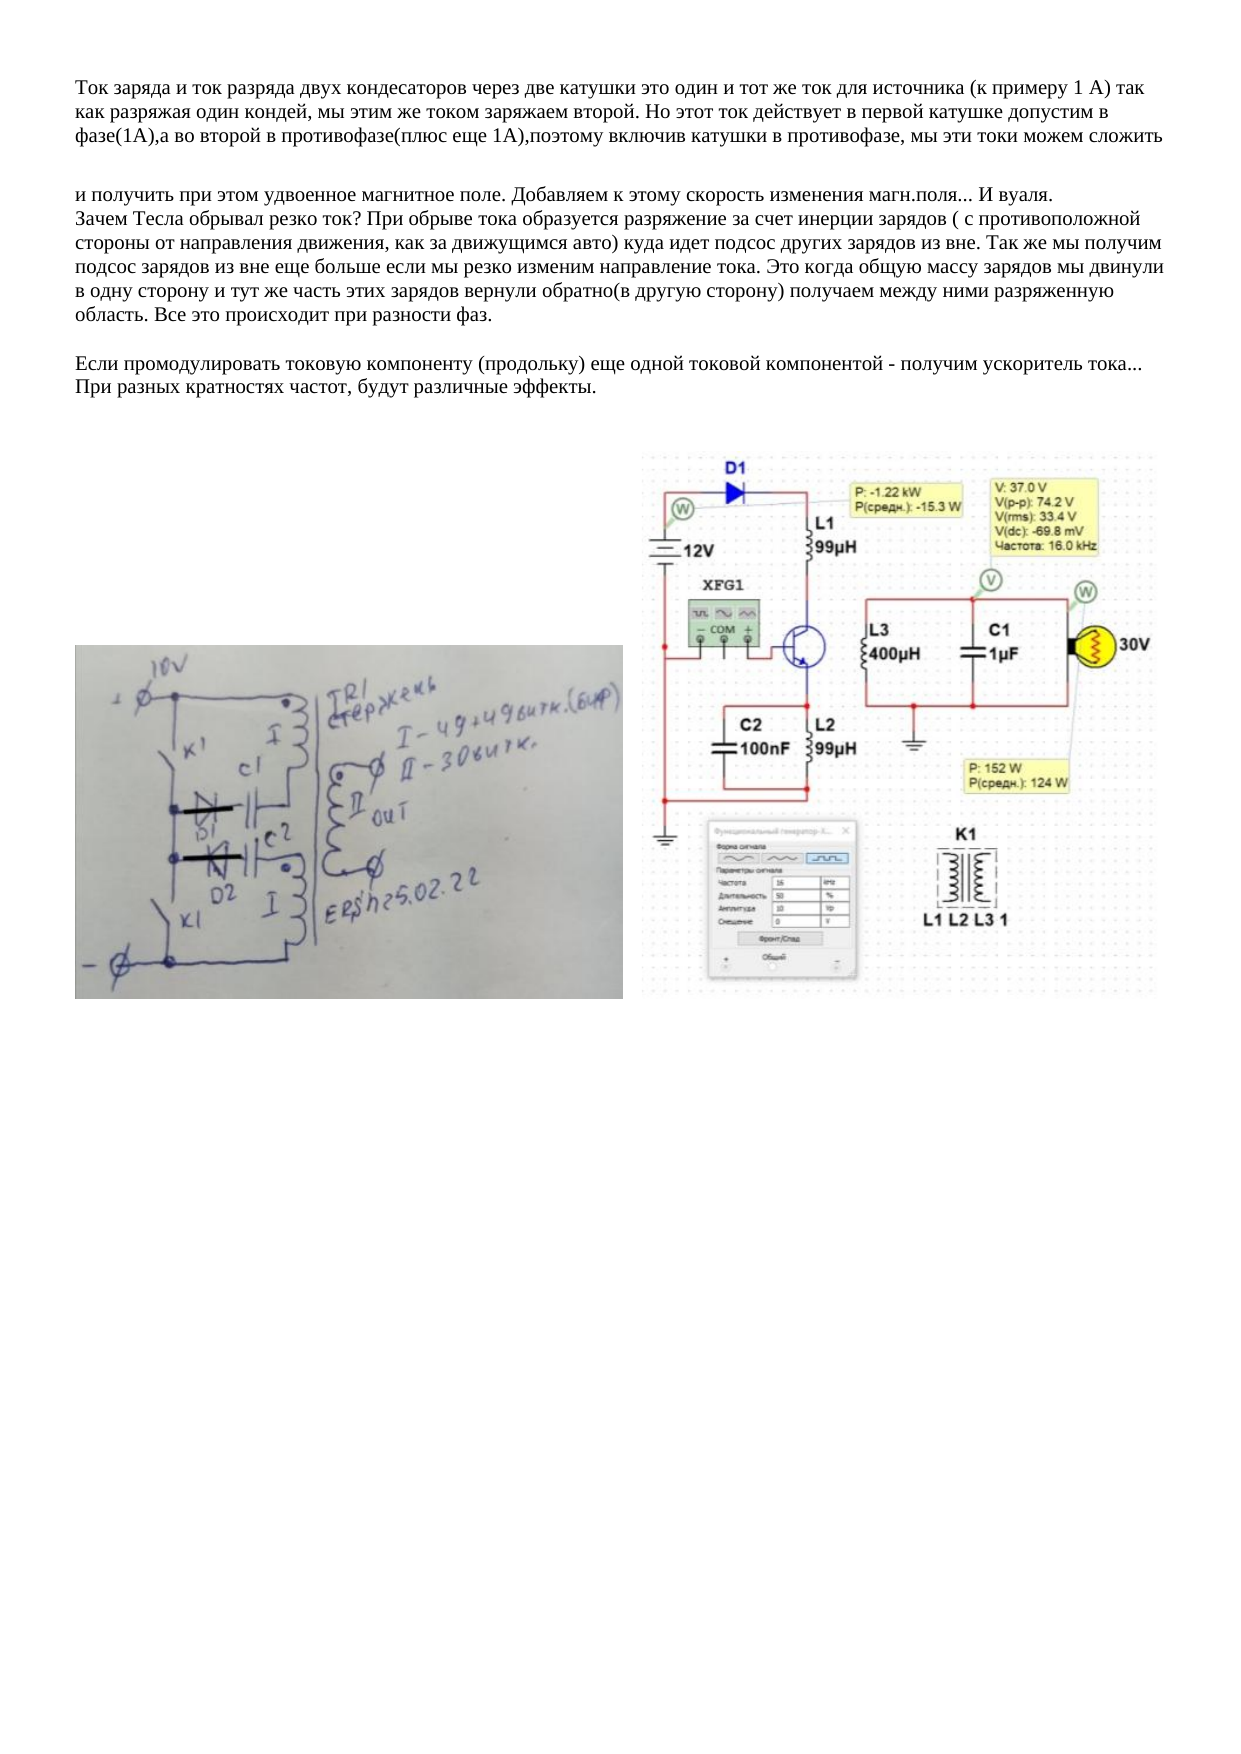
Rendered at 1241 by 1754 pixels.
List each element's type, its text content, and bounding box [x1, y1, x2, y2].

text Ток заряда и ток разряда двух кондесаторов через две катушки это один и тот же ток для источника (к примеру 1 А) так как разряжая один кондей, мы этим же током заряжаем второй. Но этот ток действует в первой катушке допустим в фазе(1А),а во второй в противофазе(плюс еще 1А),поэтому включив катушки в противофазе, мы эти токи можем сложить и получить при этом удвоенное магнитное поле. Добавляем к этому скорость изменения магн.поля... И вуаля. Зачем Тесла обрывал резко ток? При обрыве тока образуется разряжение за счет инерции зарядов ( с противоположной стороны от направления движения, как за движущимся авто) куда идет подсос других зарядов из вне. Так же мы получим подсос зарядов из вне еще больше если мы резко изменим направление тока. Это когда общую массу зарядов мы двинули в одну сторону и тут же часть этих зарядов вернули обратно(в другую сторону) получаем между ними разряженную область. Все это происходит при разности фаз. Если промодулировать токовую компоненту (продольку) еще одной токовой компонентой - получим ускоритель тока... При разных кратностях частот, будут различные эффекты. [75, 75, 1165, 398]
picture [641, 451, 1158, 999]
picture [75, 645, 623, 999]
